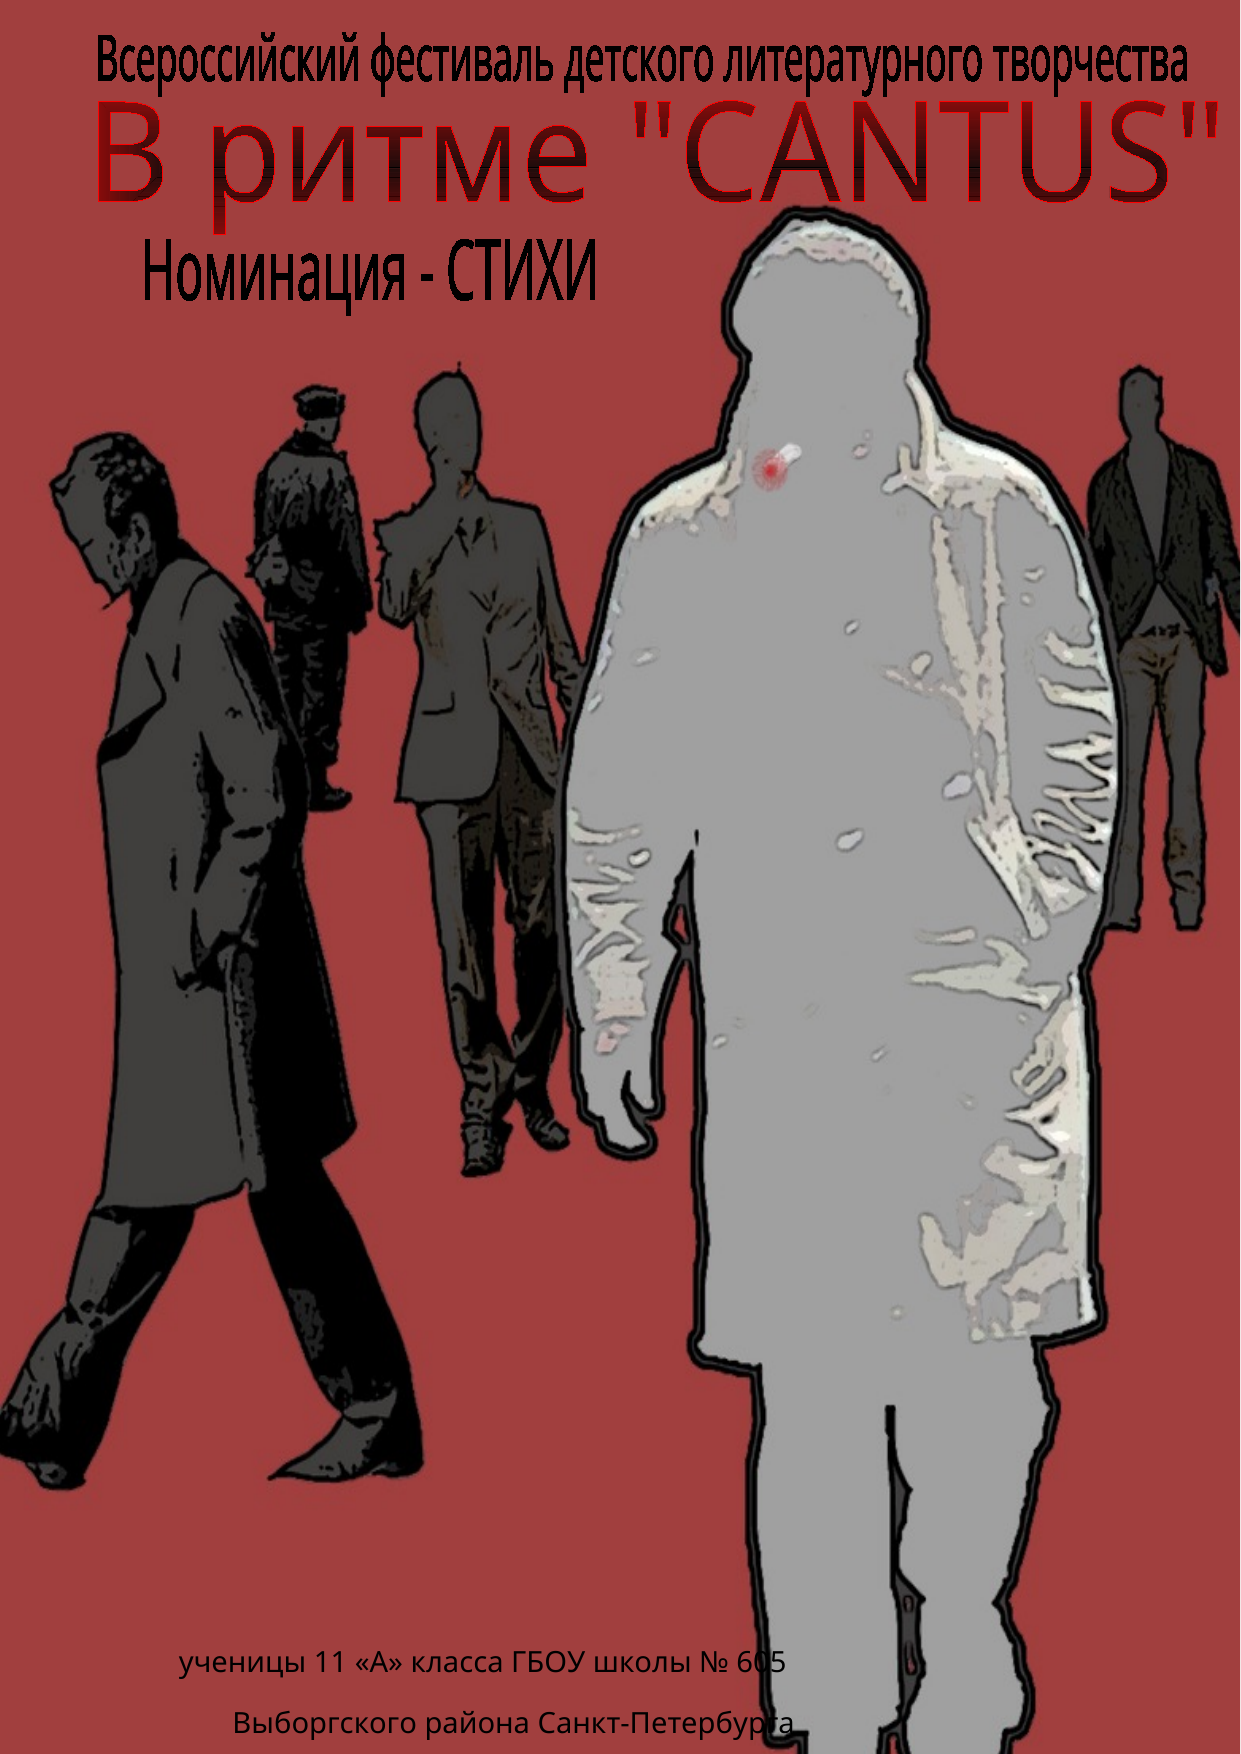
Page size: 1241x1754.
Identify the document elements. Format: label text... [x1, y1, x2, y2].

text Выборгского района Санкт-Петербурга [5, 1702, 1240, 1742]
text ученицы 11 «А» класса ГБОУ школы № 605 [5, 1641, 1240, 1681]
picture [0, 0, 1241, 1754]
